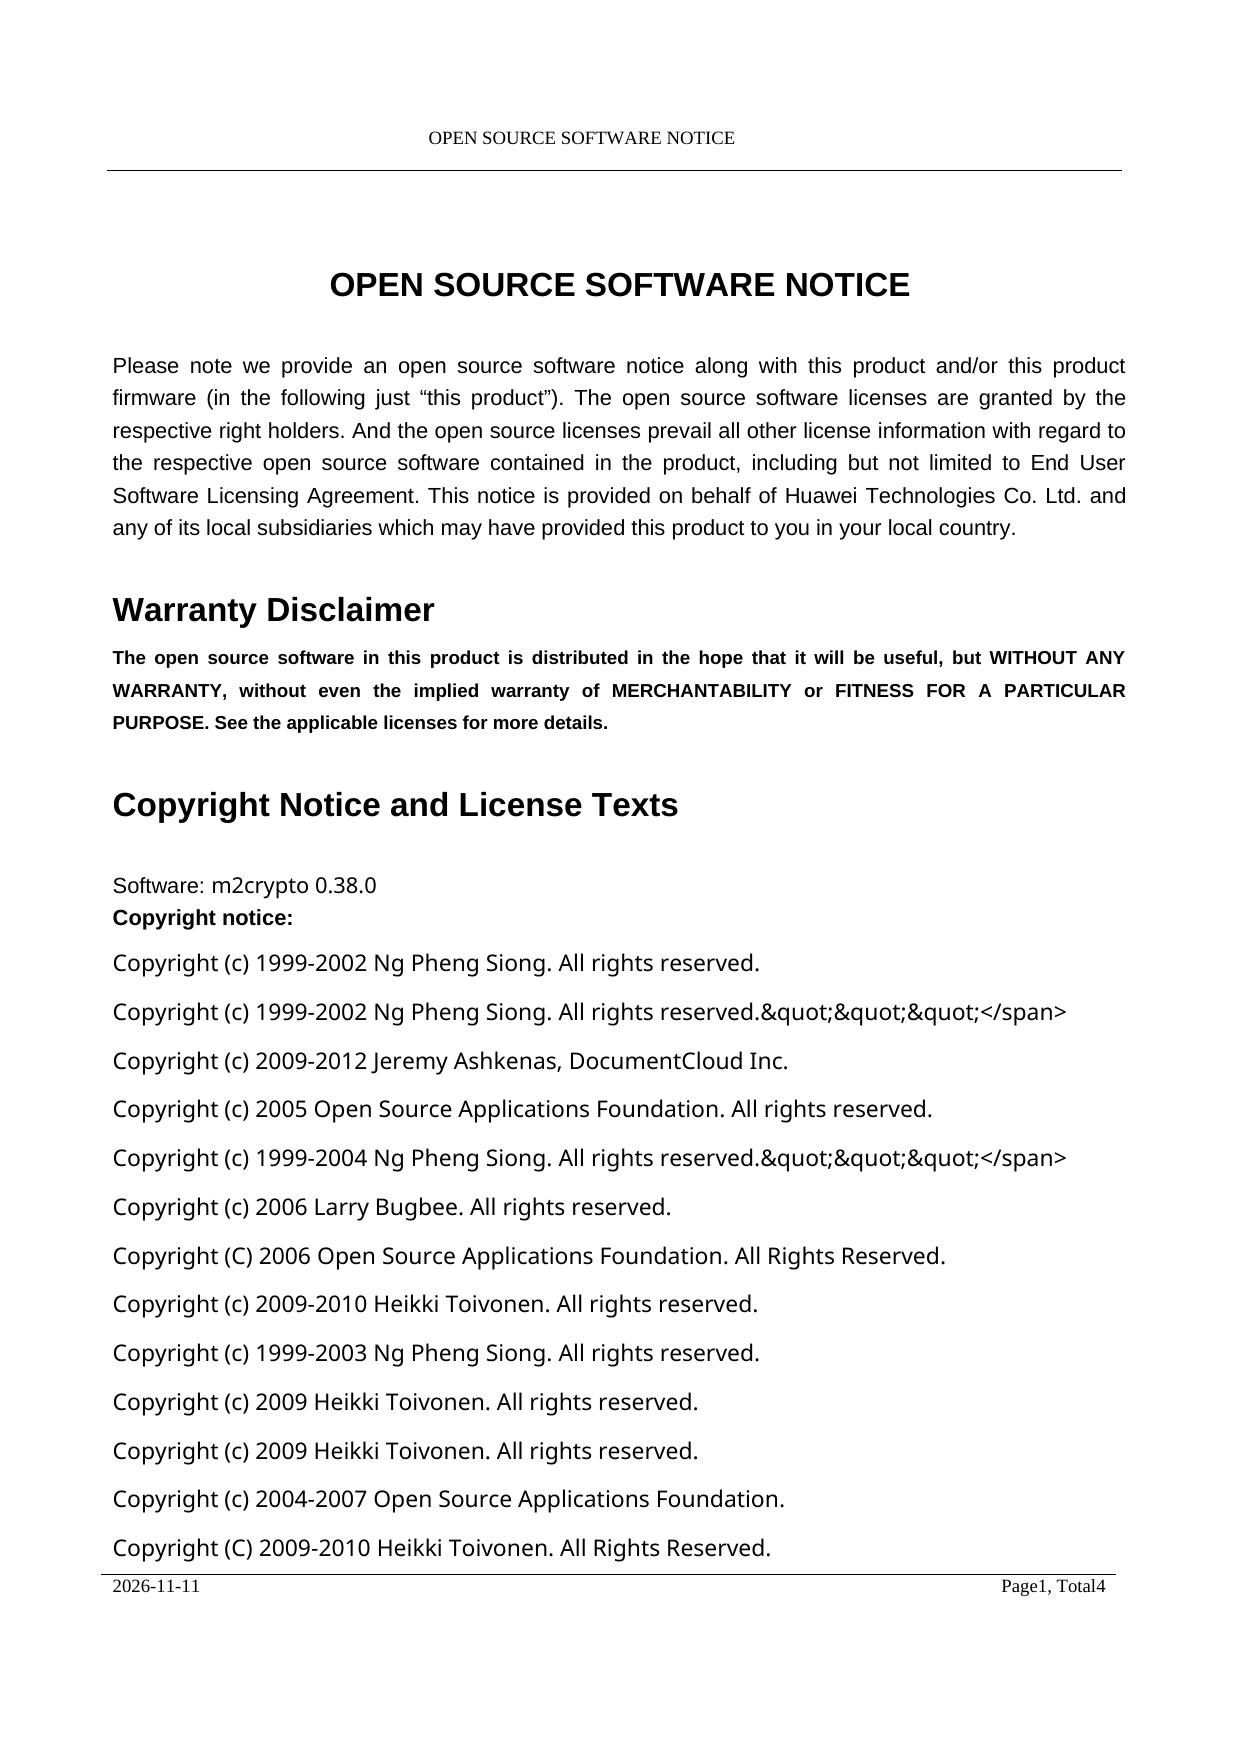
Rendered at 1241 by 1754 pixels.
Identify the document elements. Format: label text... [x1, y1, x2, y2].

text Copyright Notice and License Texts [112, 771, 1128, 836]
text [112, 947, 1128, 1564]
text The open source software in this product is distributed in the hope that it will be useful, but WITHOUT ANY WARRANTY, without even the implied warranty of MERCHANTABILITY or FITNESS FOR A PARTICULAR PURPOSE. See the applicable licenses for more details. [112, 641, 1128, 739]
text Software: m2crypto 0.38.0 [112, 869, 1128, 901]
text Copyright notice: [112, 901, 1128, 934]
text Warranty Disclaimer [112, 576, 1128, 641]
text Please note we provide an open source software notice along with this product and/or this product firmware (in the following just “this product”). The open source software licenses are granted by the respective right holders. And the open source licenses prevail all other license information with regard to the respective open source software contained in the product, including but not limited to End User Software Licensing Agreement. This notice is provided on behalf of Huawei Technologies Co. Ltd. and any of its local subsidiaries which may have provided this product to you in your local country. [112, 349, 1128, 544]
text OPEN SOURCE SOFTWARE NOTICE [112, 251, 1128, 316]
